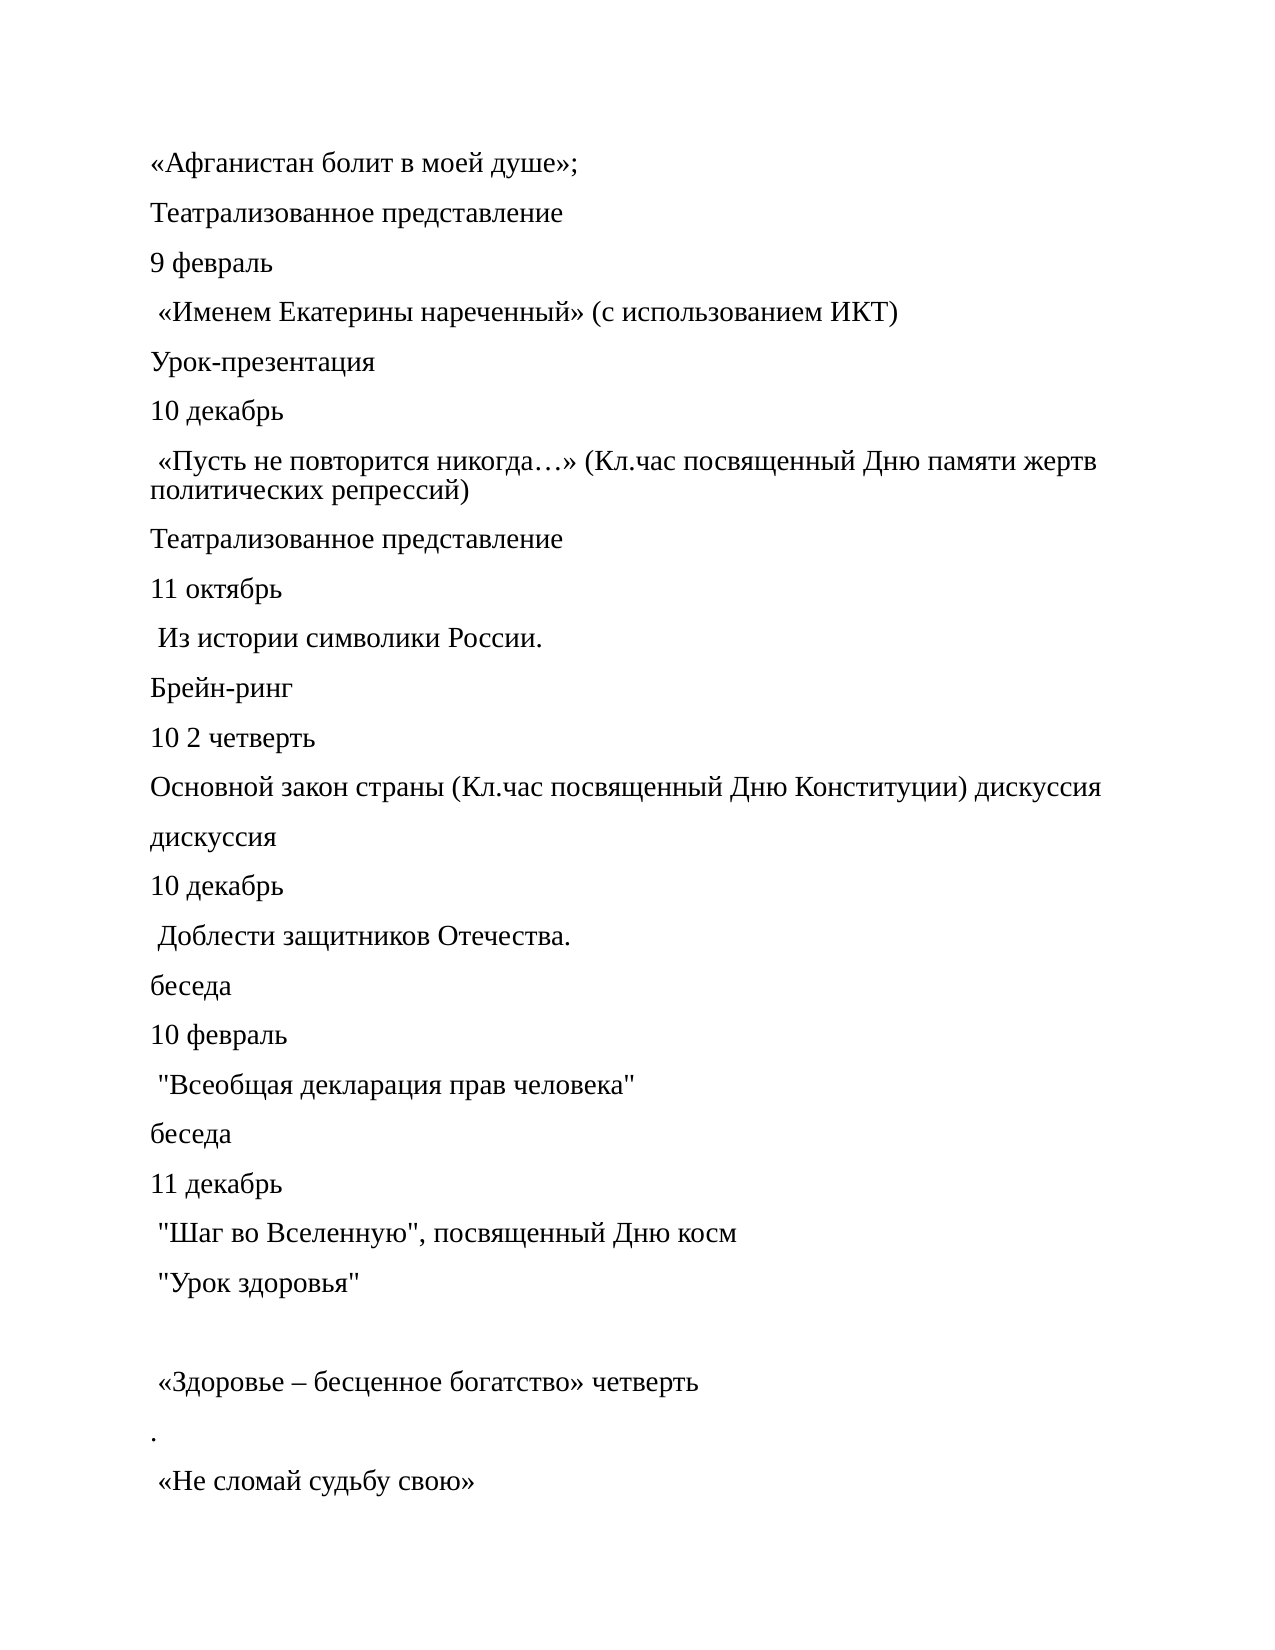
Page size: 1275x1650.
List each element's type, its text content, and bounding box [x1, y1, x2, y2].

text «Афганистан болит в моей душе»; [150, 150, 1125, 179]
text «Не сломай судьбу свою» [150, 1468, 1125, 1497]
text дискуссия [150, 823, 1125, 852]
text 11 декабрь [150, 1170, 1125, 1199]
text Основной закон страны (Кл.час посвященный Дню Конституции) дискуссия [150, 774, 1125, 802]
text «Пусть не повторится никогда…» (Кл.час посвященный Дню памяти жертв политических репрессий) [150, 447, 1125, 505]
text Доблести защитников Отечества. [150, 922, 1125, 951]
text "Шаг во Вселенную", посвященный Дню косм [150, 1220, 1125, 1249]
text 10 февраль [150, 1022, 1125, 1050]
text 9 февраль [150, 249, 1125, 278]
text Театрализованное представление [150, 526, 1125, 554]
text 10 декабрь [150, 873, 1125, 902]
text 10 декабрь [150, 398, 1125, 427]
text 11 октябрь [150, 575, 1125, 604]
text «Здоровье – бесценное богатство» четверть [150, 1369, 1125, 1397]
text "Всеобщая декларация прав человека" [150, 1071, 1125, 1100]
text Театрализованное представление [150, 199, 1125, 228]
text "Урок здоровья" [150, 1269, 1125, 1298]
text беседа [150, 972, 1125, 1001]
text . [150, 1418, 1125, 1447]
text «Именем Екатерины нареченный» (с использованием ИКТ) [150, 299, 1125, 327]
text Брейн-ринг [150, 674, 1125, 703]
text 10 2 четверть [150, 724, 1125, 753]
text Из истории символики России. [150, 625, 1125, 654]
text Урок-презентация [150, 348, 1125, 377]
text беседа [150, 1121, 1125, 1149]
